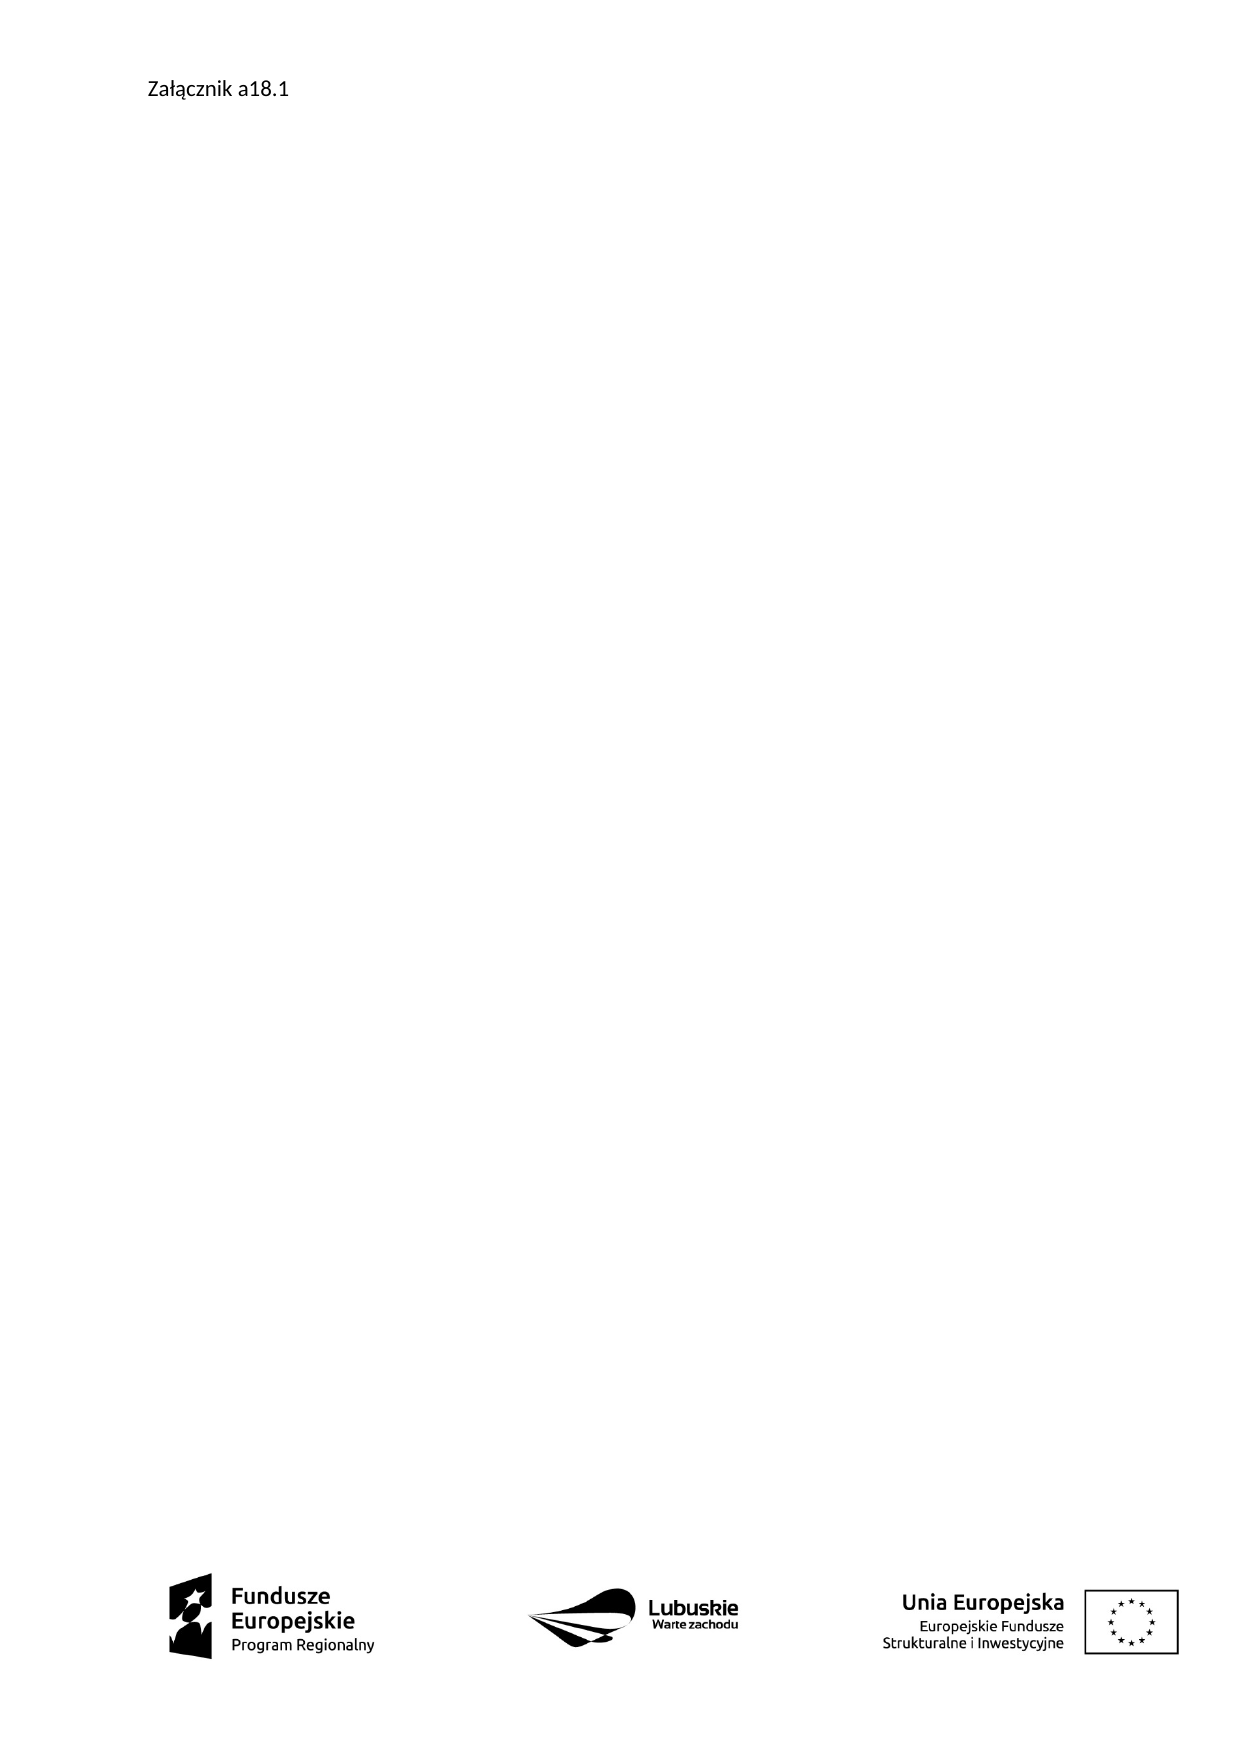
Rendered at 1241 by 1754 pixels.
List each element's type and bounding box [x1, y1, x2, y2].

picture [147, 1551, 1199, 1681]
